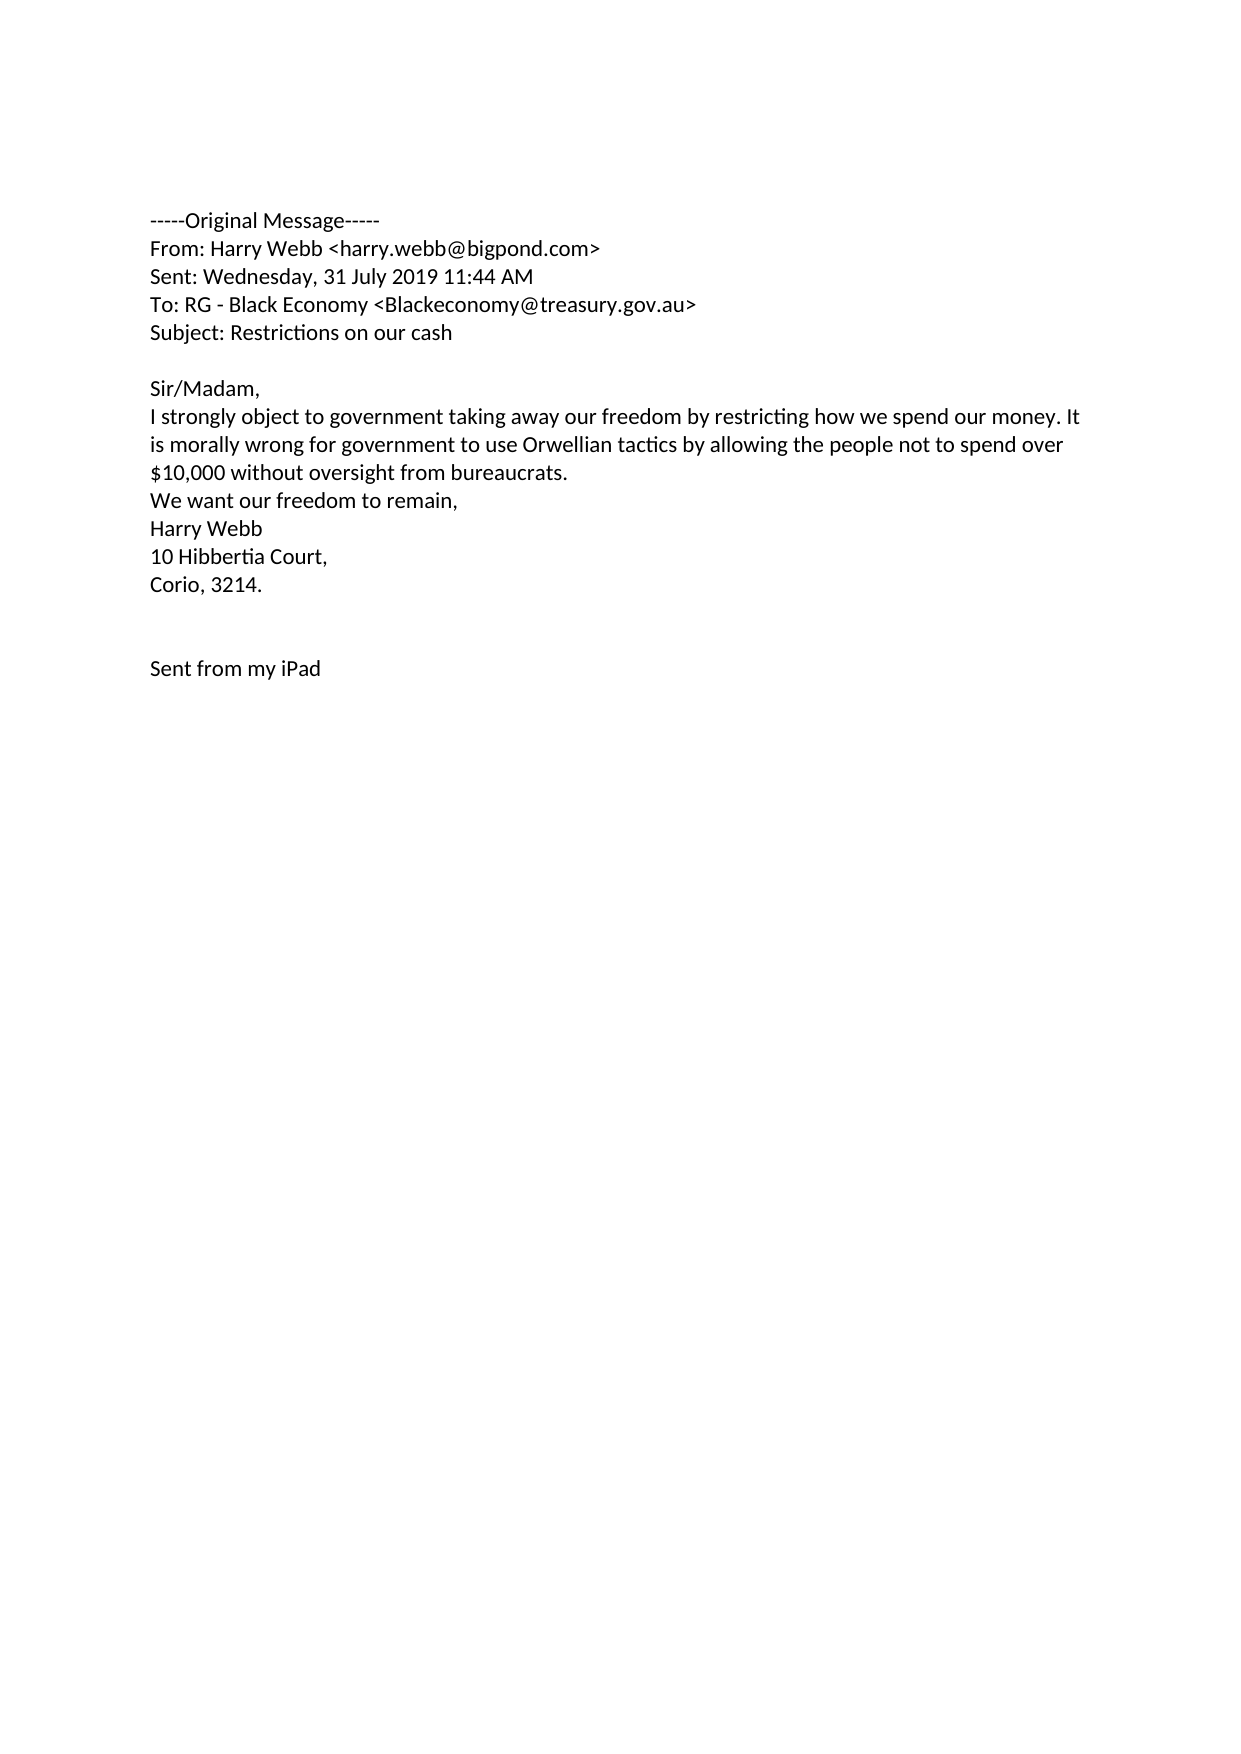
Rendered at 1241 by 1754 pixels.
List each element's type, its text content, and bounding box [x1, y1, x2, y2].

text Sir/Madam, [150, 374, 1090, 402]
text -----Original Message----- From: Harry Webb <harry.webb@bigpond.com> Sent: Wednesday, 31 July 2019 11:44 AM To: RG - Black Economy <Blackeconomy@treasury.gov.au> Subject: Restrictions on our cash [150, 206, 1090, 346]
text Sent from my iPad [150, 654, 1090, 682]
text Harry Webb [150, 514, 1090, 542]
text Corio, 3214. [150, 570, 1090, 598]
text 10 Hibbertia Court, [150, 542, 1090, 570]
text We want our freedom to remain, [150, 486, 1090, 514]
text I strongly object to government taking away our freedom by restricting how we spend our money. It is morally wrong for government to use Orwellian tactics by allowing the people not to spend over $10,000 without oversight from bureaucrats. [150, 402, 1090, 486]
